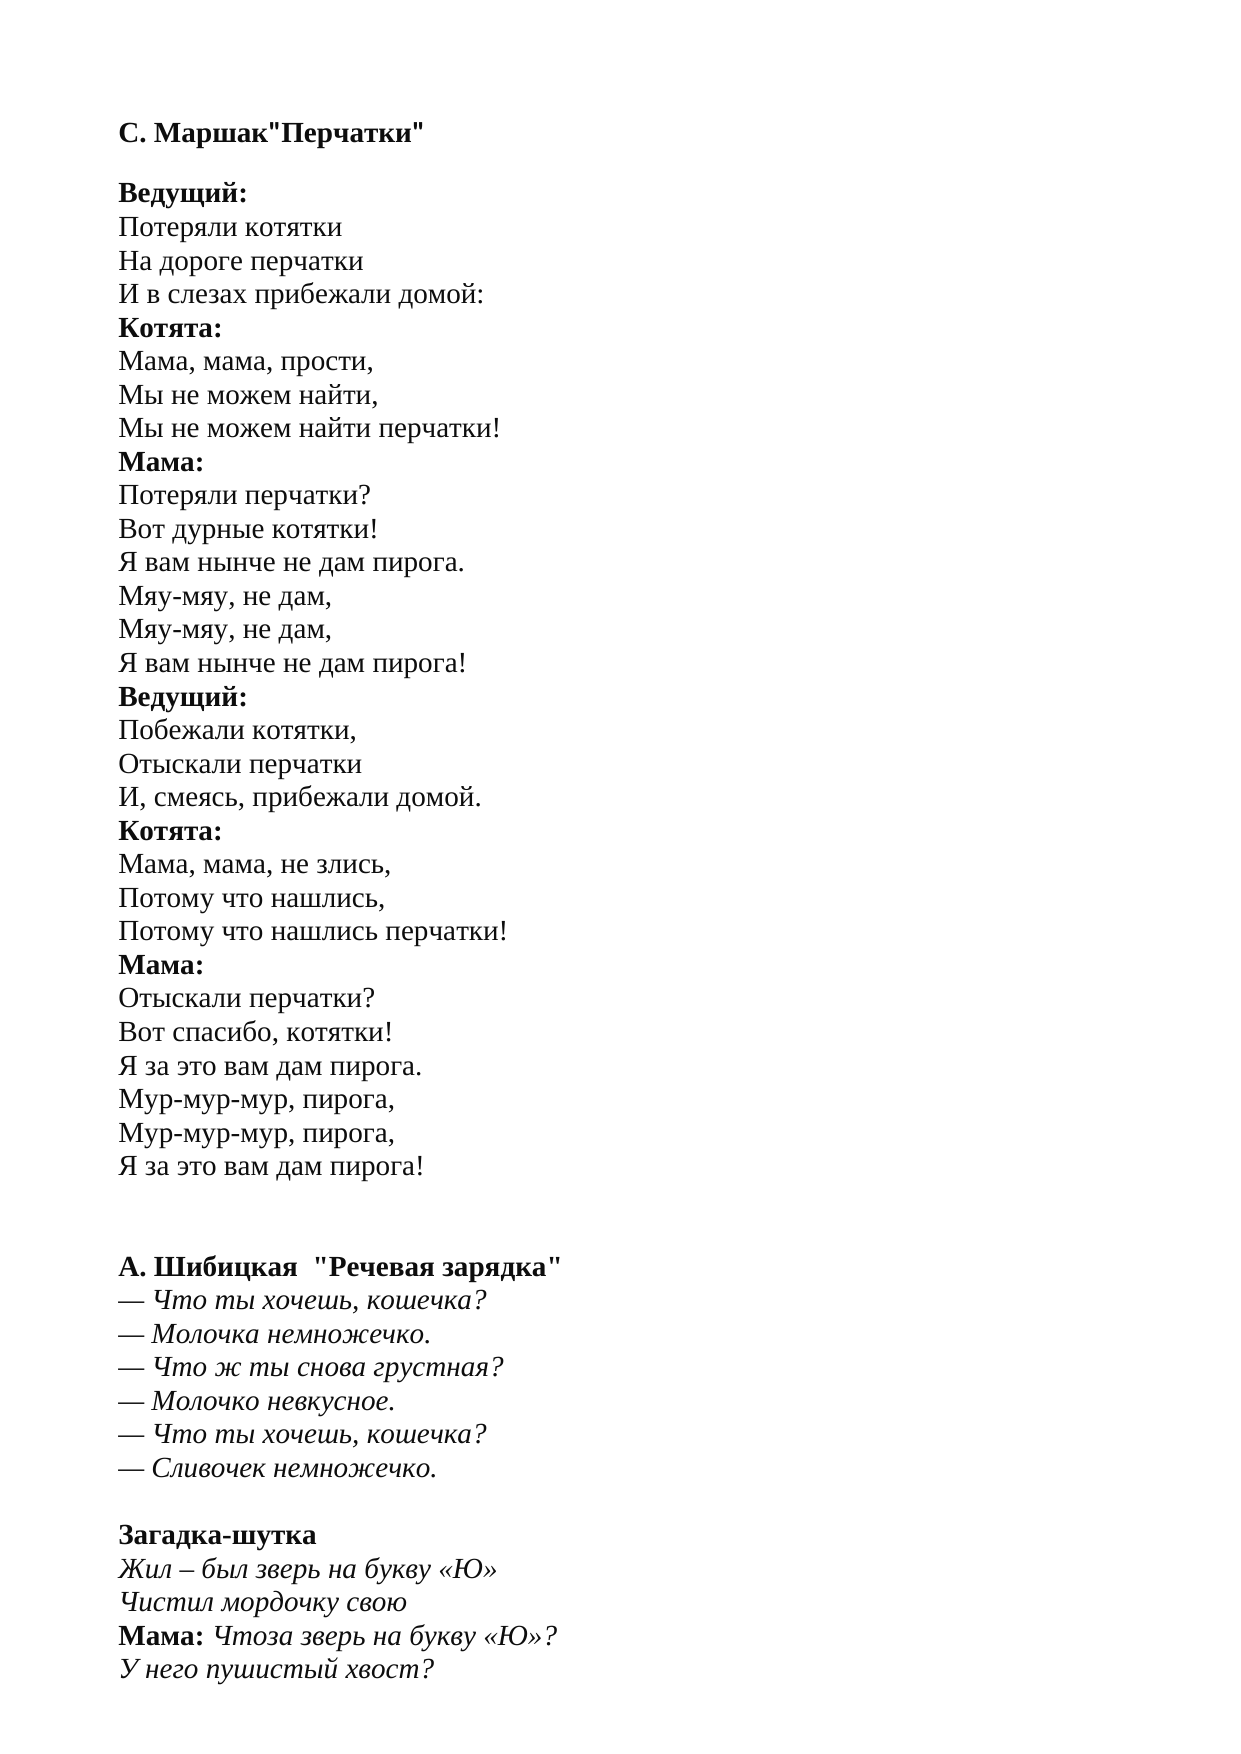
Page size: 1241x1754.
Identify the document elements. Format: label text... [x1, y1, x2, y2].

text Жил – был зверь на букву «Ю» [118, 1551, 1122, 1584]
text — Молочка немножечко. [118, 1316, 1122, 1349]
text — Сливочек немножечко. [118, 1450, 1122, 1484]
text — Что ты хочешь, кошечка? [118, 1417, 1122, 1450]
text Загадка-шутка [118, 1517, 1122, 1551]
text Ведущий: [118, 176, 1122, 209]
text Отыскали перчатки? Вот спасибо, котятки! Я за это вам дам пирога. Мур-мур-мур, пирога, Мур-мур-мур, пирога, Я за это вам дам пирога! [118, 981, 1122, 1182]
text Мама, мама, прости, Мы не можем найти, Мы не можем найти перчатки! Мама: [118, 343, 1122, 477]
text — Что ж ты снова грустная? [118, 1349, 1122, 1383]
text Чистил мордочку свою [118, 1584, 1122, 1618]
text Потеряли перчатки? Вот дурные котятки! Я вам нынче не дам пирога. Мяу-мяу, не дам, Мяу-мяу, не дам, Я вам нынче не дам пирога! Ведущий: [118, 477, 1122, 712]
text Мама, мама, не злись, Потому что нашлись, [118, 846, 1122, 913]
text Потому что нашлись перчатки! Мама: [118, 913, 1122, 981]
text Потеряли котятки На дороге перчатки И в слезах прибежали домой: Котята: [118, 209, 1122, 343]
text Побежали котятки, Отыскали перчатки И, смеясь, прибежали домой. Котята: [118, 712, 1122, 846]
text — Что ты хочешь, кошечка? [118, 1282, 1122, 1316]
text А. Шибицкая "Речевая зарядка" [118, 1249, 1122, 1282]
text Мама: Чтоза зверь на букву «Ю»? [118, 1618, 1122, 1651]
text — Молочко невкусное. [118, 1383, 1122, 1417]
text У него пушистый хвост? [118, 1651, 1122, 1685]
text С. Маршак"Перчатки" [118, 75, 1122, 149]
